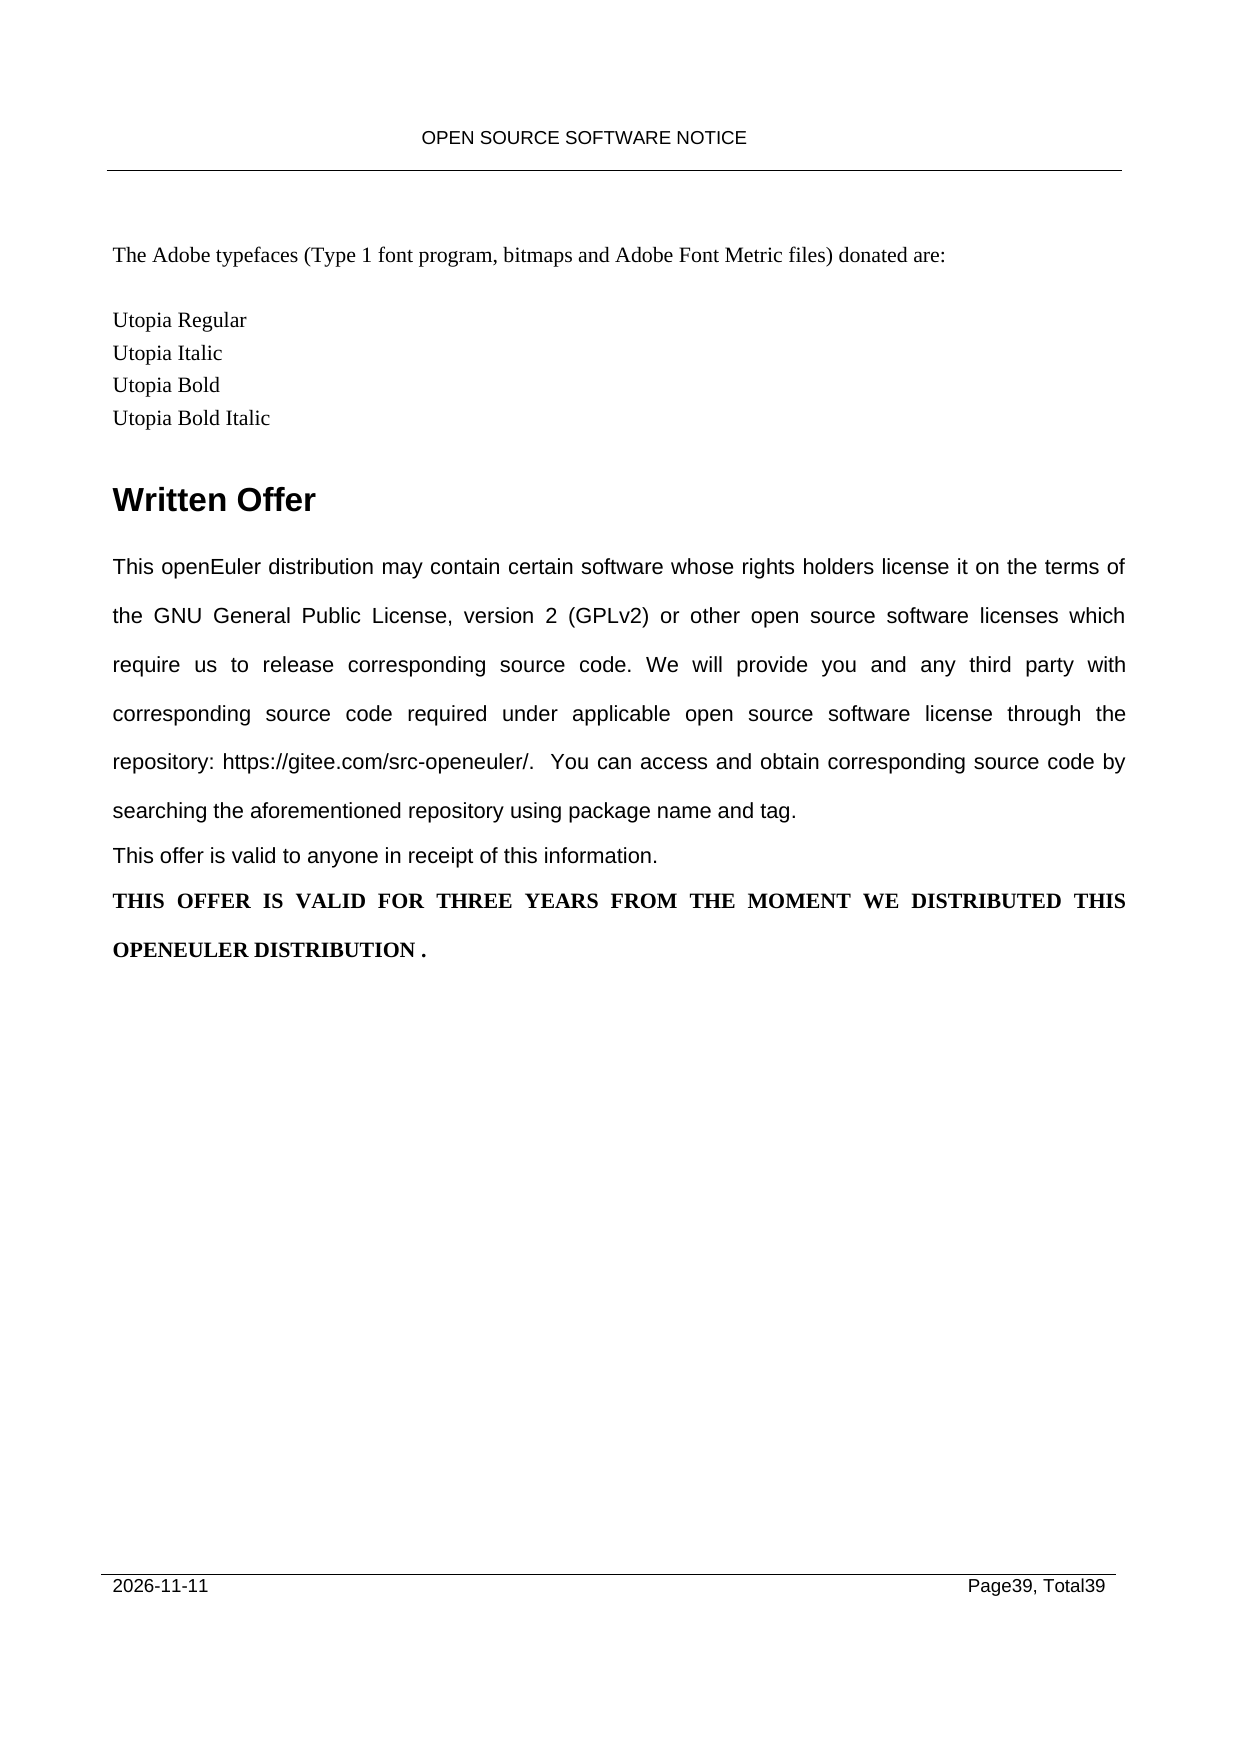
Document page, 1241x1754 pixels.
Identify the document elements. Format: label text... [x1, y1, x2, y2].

text Utopia Regular [112, 304, 1128, 336]
text Utopia Bold [112, 369, 1128, 401]
text The Adobe typefaces (Type 1 font program, bitmaps and Adobe Font Metric files) donated are: [112, 239, 1128, 271]
text Utopia Bold Italic [112, 401, 1128, 466]
text THIS OFFER IS VALID FOR THREE YEARS FROM THE MOMENT WE DISTRIBUTED THIS OPENEULER DISTRIBUTION . [112, 884, 1128, 966]
text This offer is valid to anyone in receipt of this information. [112, 839, 1128, 872]
text Utopia Italic [112, 336, 1128, 369]
text This openEuler distribution may contain certain software whose rights holders license it on the terms of the GNU General Public License, version 2 (GPLv2) or other open source software licenses which require us to release corresponding source code. We will provide you and any third party with corresponding source code required under applicable open source software license through the repository: https://gitee.com/src-openeuler/. You can access and obtain corresponding source code by searching the aforementioned repository using package name and tag. [112, 551, 1128, 827]
text Written Offer [112, 466, 1128, 531]
